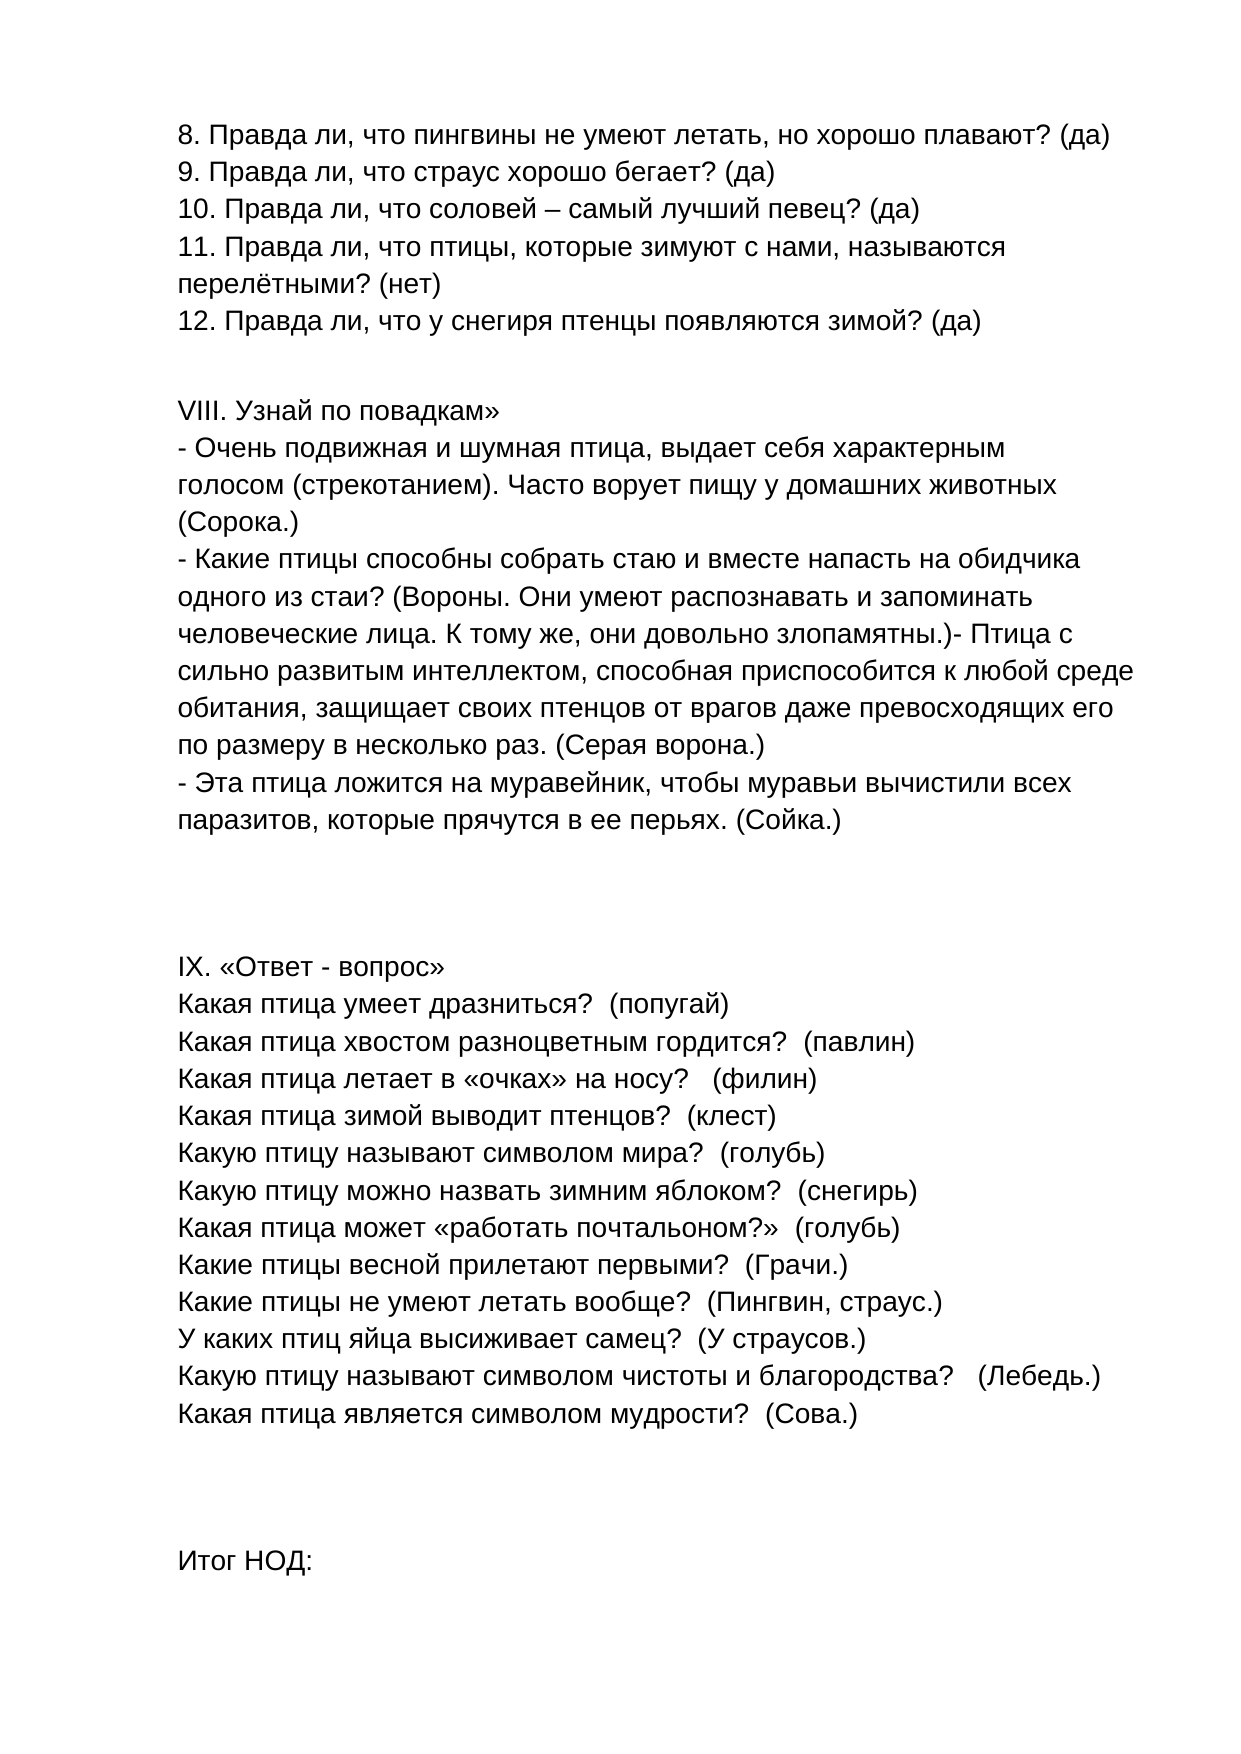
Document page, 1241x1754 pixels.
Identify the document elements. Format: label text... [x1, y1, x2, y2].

text Итог НОД: [177, 1544, 1152, 1577]
text VIII. Узнай по повадкам» - Очень подвижная и шумная птица, выдает себя характерным голосом (стрекотанием). Часто ворует пищу у домашних животных (Сорока.) - Какие птицы способны собрать стаю и вместе напасть на обидчика одного из стаи? (Вороны. Они умеют распознавать и запоминать человеческие лица. К тому же, они довольно злопамятны.)- Птица с сильно развитым интеллектом, способная приспособится к любой среде обитания, защищает своих птенцов от врагов даже превосходящих его по размеру в несколько раз. (Серая ворона.) - Эта птица ложится на муравейник, чтобы муравьи вычистили всех паразитов, которые прячутся в ее перьях. (Сойка.) [177, 394, 1152, 867]
text IX. «Ответ - вопрос» Какая птица умеет дразниться? (попугай) Какая птица хвостом разноцветным гордится? (павлин) Какая птица летает в «очках» на носу? (филин) Какая птица зимой выводит птенцов? (клест) Какую птицу называют символом мира? (голубь) Какую птицу можно назвать зимним яблоком? (снегирь) Какая птица может «работать почтальоном?» (голубь) Какие птицы весной прилетают первыми? (Грачи.) Какие птицы не умеют летать вообще? (Пингвин, страус.) У каких птиц яйца высиживает самец? (У страусов.) Какую птицу называют символом чистоты и благородства? (Лебедь.) Какая птица является символом мудрости? (Сова.) [177, 950, 1152, 1461]
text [177, 118, 1152, 369]
